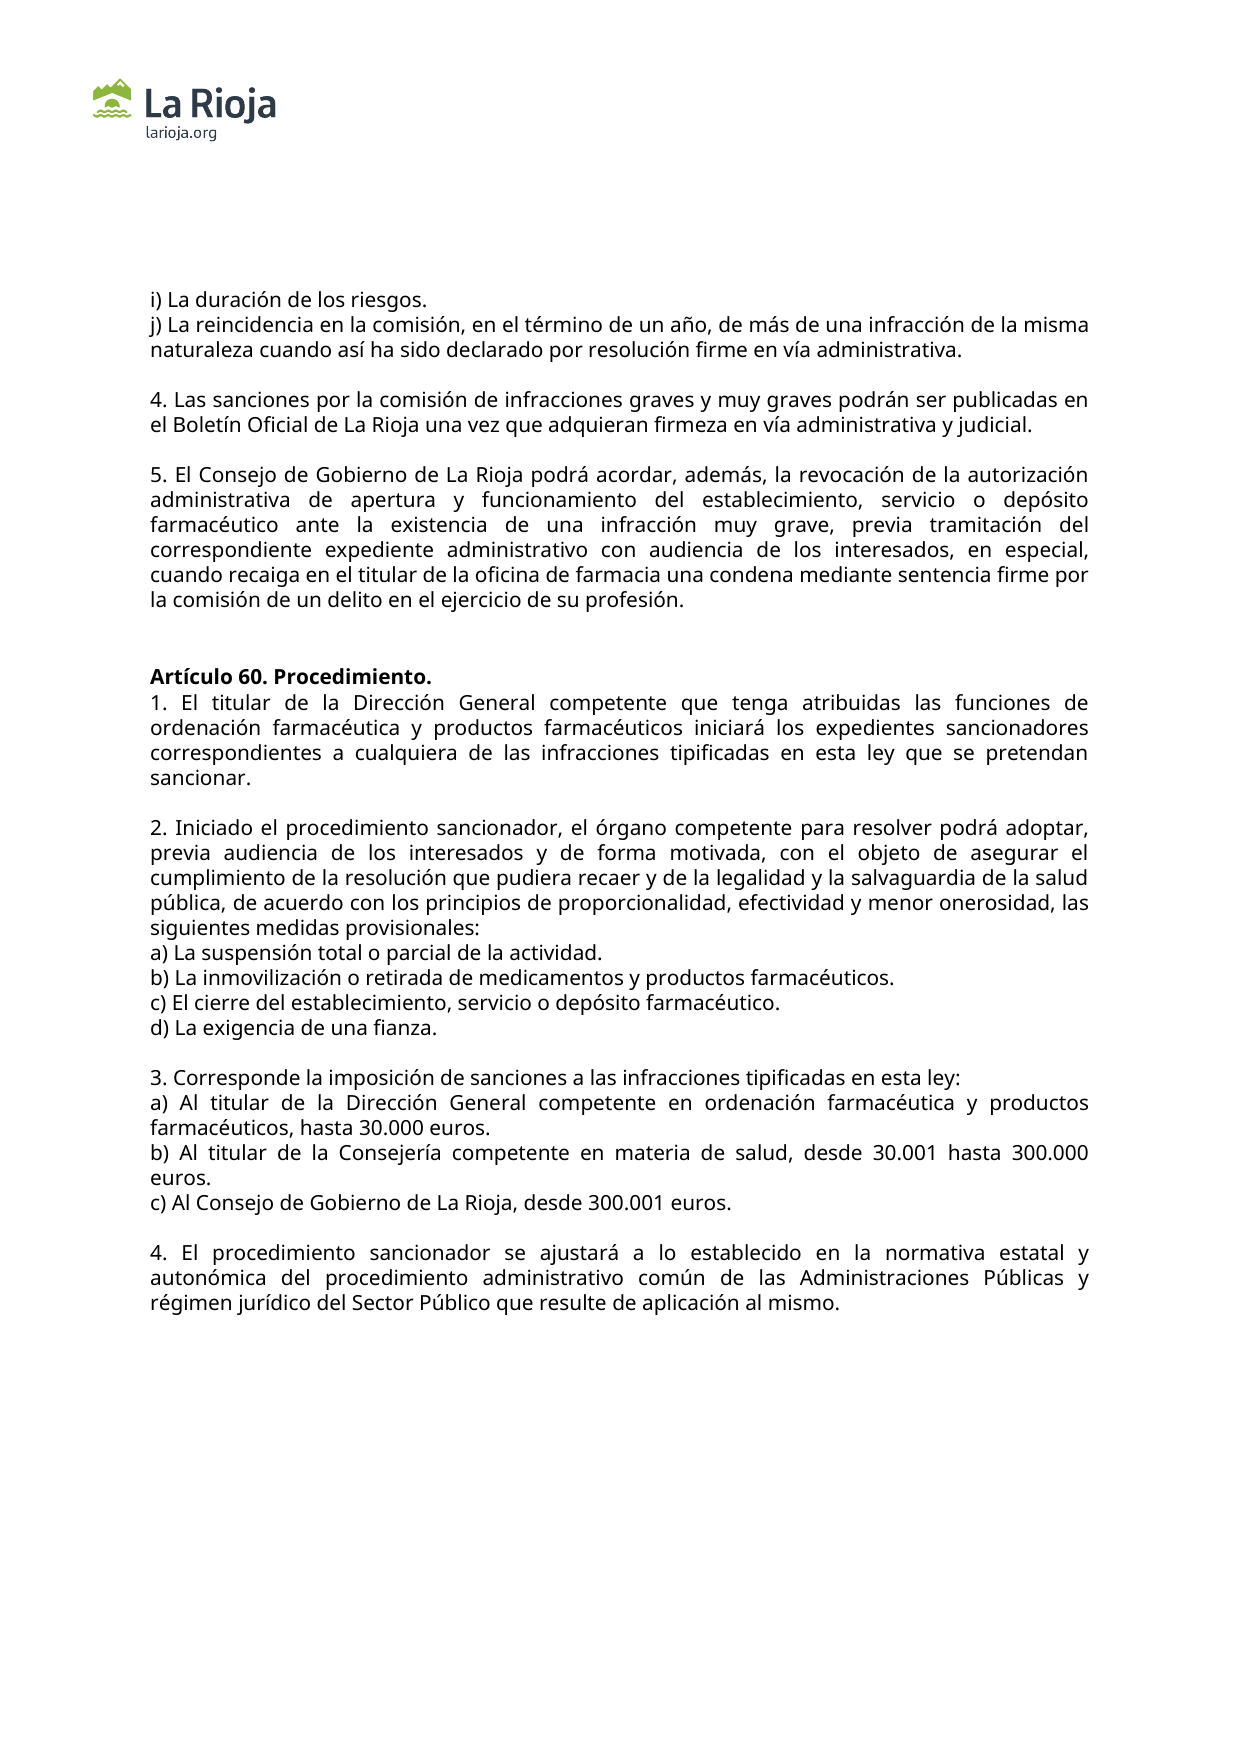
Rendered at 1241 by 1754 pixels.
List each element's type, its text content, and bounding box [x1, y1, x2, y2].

text b) La inmovilización o retirada de medicamentos y productos farmacéuticos. [150, 966, 1090, 991]
text 5. El Consejo de Gobierno de La Rioja podrá acordar, además, la revocación de la autorización administrativa de apertura y funcionamiento del establecimiento, servicio o depósito farmacéutico ante la existencia de una infracción muy grave, previa tramitación del correspondiente expediente administrativo con audiencia de los interesados, en especial, cuando recaiga en el titular de la oficina de farmacia una condena mediante sentencia firme por la comisión de un delito en el ejercicio de su profesión. [150, 462, 1090, 612]
text j) La reincidencia en la comisión, en el término de un año, de más de una infracción de la misma naturaleza cuando así ha sido declarado por resolución firme en vía administrativa. [150, 312, 1090, 362]
text 1. El titular de la Dirección General competente que tenga atribuidas las funciones de ordenación farmacéutica y productos farmacéuticos iniciará los expedientes sancionadores correspondientes a cualquiera de las infracciones tipificadas en esta ley que se pretendan sancionar. [150, 691, 1090, 791]
text d) La exigencia de una fianza. [150, 1016, 1090, 1041]
text 3. Corresponde la imposición de sanciones a las infracciones tipificadas en esta ley: [150, 1066, 1090, 1091]
text i) La duración de los riesgos. [150, 287, 1090, 312]
text 4. Las sanciones por la comisión de infracciones graves y muy graves podrán ser publicadas en el Boletín Oficial de La Rioja una vez que adquieran firmeza en vía administrativa y judicial. [150, 387, 1090, 437]
text b) Al titular de la Consejería competente en materia de salud, desde 30.001 hasta 300.000 euros. [150, 1141, 1090, 1191]
text 2. Iniciado el procedimiento sancionador, el órgano competente para resolver podrá adoptar, previa audiencia de los interesados y de forma motivada, con el objeto de asegurar el cumplimiento de la resolución que pudiera recaer y de la legalidad y la salvaguardia de la salud pública, de acuerdo con los principios de proporcionalidad, efectividad y menor onerosidad, las siguientes medidas provisionales: [150, 816, 1090, 941]
text a) Al titular de la Dirección General competente en ordenación farmacéutica y productos farmacéuticos, hasta 30.000 euros. [150, 1091, 1090, 1141]
text c) El cierre del establecimiento, servicio o depósito farmacéutico. [150, 991, 1090, 1016]
subtitle Artículo 60. Procedimiento. [150, 662, 1090, 691]
picture [0, 0, 1241, 237]
text c) Al Consejo de Gobierno de La Rioja, desde 300.001 euros. [150, 1191, 1090, 1216]
text 4. El procedimiento sancionador se ajustará a lo establecido en la normativa estatal y autonómica del procedimiento administrativo común de las Administraciones Públicas y régimen jurídico del Sector Público que resulte de aplicación al mismo. [150, 1241, 1090, 1316]
text a) La suspensión total o parcial de la actividad. [150, 941, 1090, 966]
